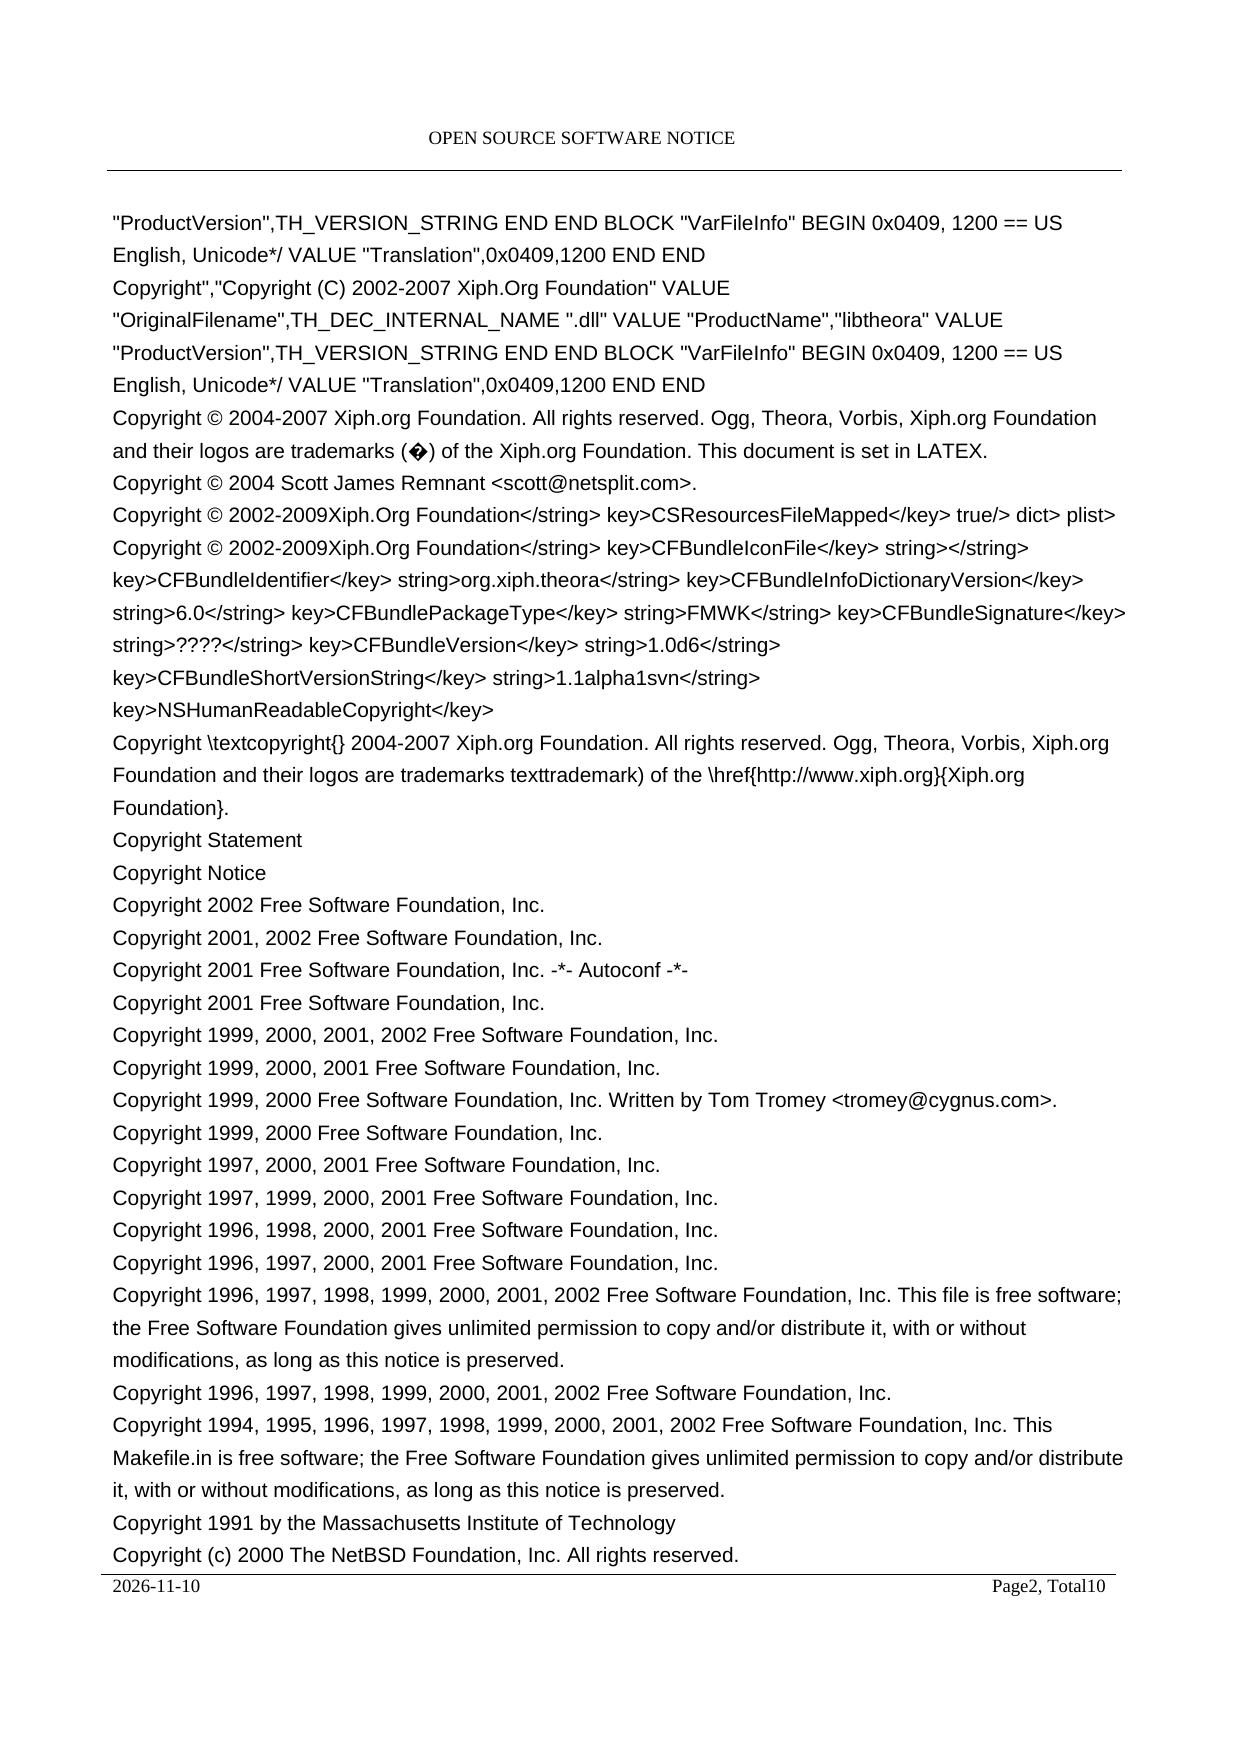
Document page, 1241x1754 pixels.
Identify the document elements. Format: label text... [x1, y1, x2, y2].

text Copyright 1999, 2000 Free Software Foundation, Inc. Written by Tom Tromey <tromey@cygnus.com>. [112, 1084, 1128, 1116]
text Copyright 1996, 1997, 1998, 1999, 2000, 2001, 2002 Free Software Foundation, Inc. This file is free software; the Free Software Foundation gives unlimited permission to copy and/or distribute it, with or without modifications, as long as this notice is preserved. [112, 1279, 1128, 1376]
text Copyright \textcopyright{} 2004-2007 Xiph.org Foundation. All rights reserved. Ogg, Theora, Vorbis, Xiph.org Foundation and their logos are trademarks texttrademark) of the \href{http://www.xiph.org}{Xiph.org Foundation}. [112, 726, 1128, 824]
text Copyright © 2002-2009Xiph.Org Foundation</string> key>CSResourcesFileMapped</key> true/> dict> plist> [112, 499, 1128, 531]
text Copyright 1994, 1995, 1996, 1997, 1998, 1999, 2000, 2001, 2002 Free Software Foundation, Inc. This Makefile.in is free software; the Free Software Foundation gives unlimited permission to copy and/or distribute it, with or without modifications, as long as this notice is preserved. [112, 1409, 1128, 1506]
text Copyright © 2004-2007 Xiph.org Foundation. All rights reserved. Ogg, Theora, Vorbis, Xiph.org Foundation and their logos are trademarks (�) of the Xiph.org Foundation. This document is set in LATEX. [112, 401, 1128, 466]
text Copyright 1997, 2000, 2001 Free Software Foundation, Inc. [112, 1149, 1128, 1181]
text Copyright (c) 2000 The NetBSD Foundation, Inc. All rights reserved. [112, 1539, 1128, 1571]
text Copyright 1997, 1999, 2000, 2001 Free Software Foundation, Inc. [112, 1181, 1128, 1214]
text Copyright © 2002-2009Xiph.Org Foundation</string> key>CFBundleIconFile</key> string></string> key>CFBundleIdentifier</key> string>org.xiph.theora</string> key>CFBundleInfoDictionaryVersion</key> string>6.0</string> key>CFBundlePackageType</key> string>FMWK</string> key>CFBundleSignature</key> string>????</string> key>CFBundleVersion</key> string>1.0d6</string> key>CFBundleShortVersionString</key> string>1.1alpha1svn</string> key>NSHumanReadableCopyright</key> [112, 531, 1128, 726]
text Copyright Notice [112, 856, 1128, 889]
text Copyright Statement [112, 824, 1128, 856]
text Copyright 2001 Free Software Foundation, Inc. -*- Autoconf -*- [112, 954, 1128, 986]
text Copyright 1996, 1997, 1998, 1999, 2000, 2001, 2002 Free Software Foundation, Inc. [112, 1376, 1128, 1409]
text Copyright","Copyright (C) 2002-2007 Xiph.Org Foundation" VALUE "OriginalFilename",TH_DEC_INTERNAL_NAME ".dll" VALUE "ProductName","libtheora" VALUE "ProductVersion",TH_VERSION_STRING END END BLOCK "VarFileInfo" BEGIN 0x0409, 1200 == US English, Unicode*/ VALUE "Translation",0x0409,1200 END END [112, 271, 1128, 401]
text Copyright 1991 by the Massachusetts Institute of Technology [112, 1506, 1128, 1539]
text Copyright 1996, 1998, 2000, 2001 Free Software Foundation, Inc. [112, 1214, 1128, 1246]
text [112, 206, 1128, 271]
text Copyright 2001, 2002 Free Software Foundation, Inc. [112, 921, 1128, 954]
text Copyright 1999, 2000 Free Software Foundation, Inc. [112, 1116, 1128, 1149]
text Copyright 1999, 2000, 2001, 2002 Free Software Foundation, Inc. [112, 1019, 1128, 1051]
text Copyright 1999, 2000, 2001 Free Software Foundation, Inc. [112, 1051, 1128, 1084]
text Copyright 2001 Free Software Foundation, Inc. [112, 986, 1128, 1019]
text Copyright © 2004 Scott James Remnant <scott@netsplit.com>. [112, 466, 1128, 499]
text Copyright 1996, 1997, 2000, 2001 Free Software Foundation, Inc. [112, 1246, 1128, 1279]
text Copyright 2002 Free Software Foundation, Inc. [112, 889, 1128, 921]
